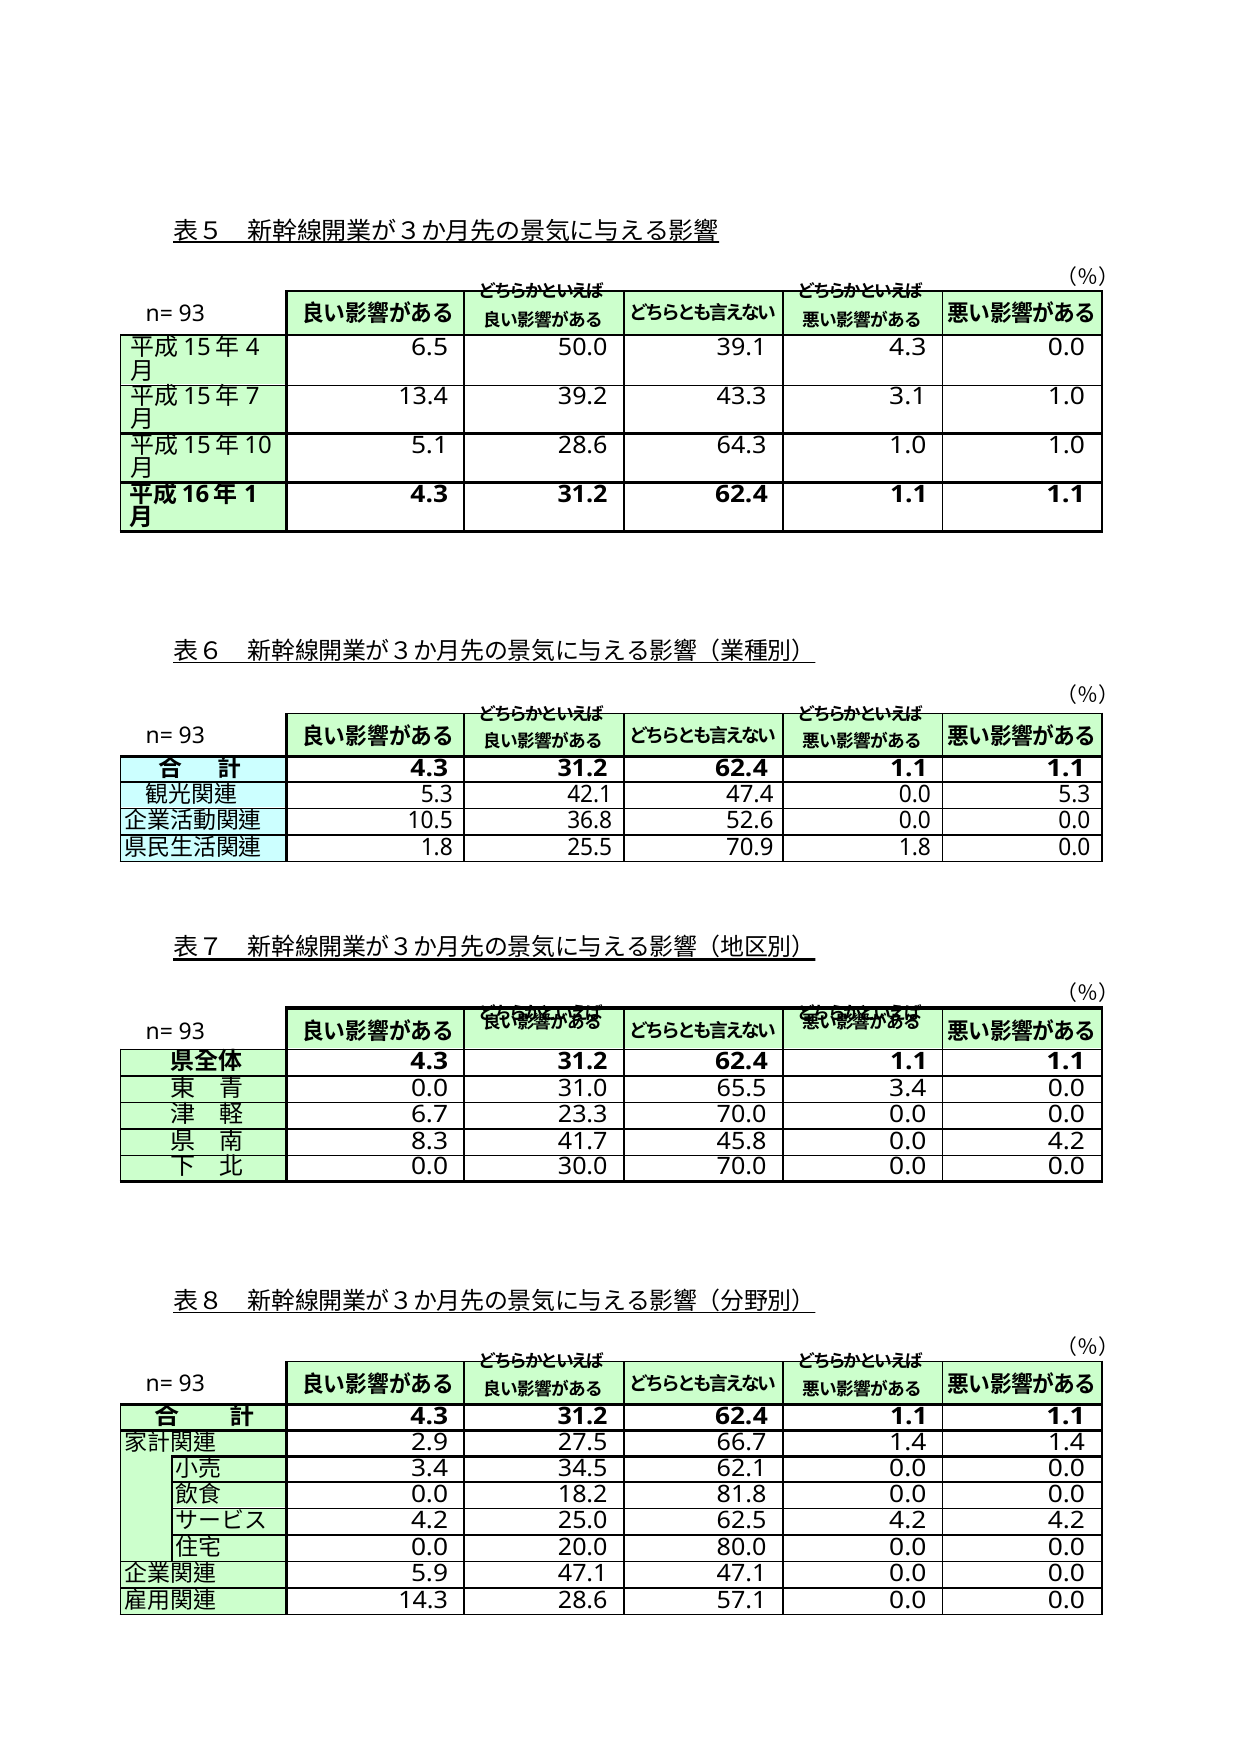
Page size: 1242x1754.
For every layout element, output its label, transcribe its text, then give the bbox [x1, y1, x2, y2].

table_cell 70.9 [625, 836, 782, 861]
text （％） [1056, 1332, 1123, 1361]
table_cell 0.0 [784, 1103, 942, 1128]
table_cell 0.0 [784, 1458, 942, 1481]
table_cell 43.3 [625, 386, 782, 432]
table_cell 合 計 [121, 758, 285, 781]
table_cell 31.2 [465, 758, 623, 781]
table_cell 80.0 [625, 1536, 782, 1561]
table_cell 52.6 [625, 809, 782, 834]
table_cell 62.4 [625, 484, 782, 530]
table_cell 3.1 [784, 386, 942, 432]
table_cell 0.0 [288, 1156, 463, 1180]
table_cell 57.1 [625, 1589, 782, 1614]
table_cell 64.3 [625, 435, 782, 481]
table_cell 飲食 [173, 1483, 285, 1507]
table_cell 39.2 [465, 386, 623, 432]
table_cell 62.1 [625, 1458, 782, 1481]
table_cell 平成15年 4月 [121, 336, 285, 384]
table_cell 18.2 [465, 1483, 623, 1507]
table_cell 6.7 [288, 1103, 463, 1128]
table_cell 47.4 [625, 783, 782, 807]
table_cell 0.0 [943, 1589, 1101, 1614]
table_cell 4.2 [784, 1509, 942, 1534]
table_header n= 93 [120, 713, 285, 755]
table_cell [121, 1455, 171, 1561]
table_cell 0.0 [943, 1483, 1101, 1507]
table_cell 47.1 [625, 1562, 782, 1587]
table_header どちらかといえば 悪い影響がある [784, 292, 942, 334]
subtitle 表６ 新幹線開業が３か月先の景気に与える影響（業種別） [173, 634, 845, 666]
table_cell 0.0 [784, 1156, 942, 1180]
text （％） [1056, 262, 1123, 290]
subtitle 表７ 新幹線開業が３か月先の景気に与える影響（地区別） [173, 930, 845, 962]
subtitle 表５ 新幹線開業が３か月先の景気に与える影響 [173, 213, 721, 246]
table_cell 70.0 [625, 1156, 782, 1180]
table_cell 1.1 [784, 758, 942, 781]
table_cell 観光関連 [121, 783, 285, 807]
table_cell 31.2 [465, 484, 623, 530]
table_cell 66.7 [625, 1432, 782, 1455]
table_cell 県全体 [121, 1050, 285, 1075]
table_cell 東 青 [121, 1077, 285, 1102]
table_cell 雇用関連 [121, 1589, 285, 1614]
table_header 悪い影響がある [943, 1010, 1101, 1048]
table_cell 0.0 [943, 809, 1101, 834]
table_cell 1.4 [943, 1432, 1101, 1455]
table_cell 合 計 [121, 1406, 285, 1429]
table_cell 13.4 [288, 386, 463, 432]
table_cell 41.7 [465, 1130, 623, 1155]
table_cell 10.5 [288, 809, 463, 834]
table_header どちらとも言えない [625, 1362, 782, 1403]
table_cell 4.3 [288, 758, 463, 781]
table_cell 34.5 [465, 1458, 623, 1481]
table_cell 25.0 [465, 1509, 623, 1534]
table_cell 企業関連 [121, 1562, 285, 1587]
table_cell 0.0 [784, 809, 942, 834]
table_header 良い影響がある [288, 714, 463, 755]
table_cell 0.0 [943, 1156, 1101, 1180]
table_header n= 93 [120, 1361, 285, 1403]
text （％） [1056, 978, 1123, 1006]
table_cell 4.3 [288, 484, 463, 530]
table_cell 28.6 [465, 1589, 623, 1614]
table_cell 1.0 [784, 435, 942, 481]
table_cell 0.0 [943, 1536, 1101, 1561]
table_cell 0.0 [784, 1589, 942, 1614]
table_cell 6.5 [288, 336, 463, 384]
table_cell 1.0 [943, 386, 1101, 432]
table_cell 下 北 [121, 1156, 285, 1180]
table_cell 39.1 [625, 336, 782, 384]
table_cell 0.0 [288, 1536, 463, 1561]
table_cell 62.4 [625, 1406, 782, 1429]
table_cell 4.3 [288, 1050, 463, 1075]
table_cell 31.0 [465, 1077, 623, 1102]
table_cell 0.0 [943, 836, 1101, 861]
table_cell 3.4 [288, 1458, 463, 1481]
table_cell 0.0 [784, 783, 942, 807]
table_header n= 93 [120, 1006, 285, 1048]
table_cell 平成15年10月 [121, 435, 285, 481]
table_cell 3.4 [784, 1077, 942, 1102]
table_cell 県民生活関連 [121, 836, 285, 861]
table_cell 4.2 [943, 1130, 1101, 1155]
table_cell 2.9 [288, 1432, 463, 1455]
table_cell 62.5 [625, 1509, 782, 1534]
table_header どちらかといえば 悪い影響がある [784, 1362, 942, 1403]
table_cell 津 軽 [121, 1103, 285, 1128]
table_cell サービス [173, 1509, 285, 1534]
table_cell 1.1 [784, 1406, 942, 1429]
table_cell 平成16年 1月 [121, 484, 285, 530]
table_cell 31.2 [465, 1050, 623, 1075]
table_cell 23.3 [465, 1103, 623, 1128]
table_header 悪い影響がある [943, 714, 1101, 755]
table_cell 0.0 [784, 1483, 942, 1507]
table_cell 0.0 [784, 1536, 942, 1561]
table_cell 31.2 [465, 1406, 623, 1429]
table_cell 36.8 [465, 809, 623, 834]
table_cell 0.0 [784, 1130, 942, 1155]
table_header 良い影響がある [288, 292, 463, 334]
table_cell 27.5 [465, 1432, 623, 1455]
table_cell 62.4 [625, 1050, 782, 1075]
table_cell 5.9 [288, 1562, 463, 1587]
table_cell 4.2 [288, 1509, 463, 1534]
table_cell 0.0 [943, 1562, 1101, 1587]
subtitle 表８ 新幹線開業が３か月先の景気に与える影響（分野別） [173, 1284, 845, 1317]
table_cell 1.1 [943, 1406, 1101, 1429]
table_header どちらかといえば 悪い影響がある [784, 714, 942, 755]
table_cell 5.3 [288, 783, 463, 807]
table_cell 81.8 [625, 1483, 782, 1507]
table_cell 4.3 [784, 336, 942, 384]
table_cell 5.3 [943, 783, 1101, 807]
table_cell 1.8 [288, 836, 463, 861]
table_cell 1.1 [784, 484, 942, 530]
table_header どちらかといえば 良い影響がある [465, 714, 623, 755]
table_cell 1.0 [943, 435, 1101, 481]
table_cell 62.4 [625, 758, 782, 781]
table_cell 25.5 [465, 836, 623, 861]
table_cell 20.0 [465, 1536, 623, 1561]
table_cell 14.3 [288, 1589, 463, 1614]
table_cell 28.6 [465, 435, 623, 481]
table_header 悪い影響がある [943, 1362, 1101, 1403]
table_cell 50.0 [465, 336, 623, 384]
table_header どちらとも言えない [625, 292, 782, 334]
table_cell 1.1 [943, 758, 1101, 781]
table_header n= 93 [120, 290, 285, 334]
table_header 悪い影響がある [943, 292, 1101, 334]
table_cell 0.0 [943, 1077, 1101, 1102]
table_cell 42.1 [465, 783, 623, 807]
table_header どちらかといえば 良い影響がある [465, 1362, 623, 1403]
table_cell 県 南 [121, 1130, 285, 1155]
text （％） [1056, 681, 1123, 709]
table_cell 30.0 [465, 1156, 623, 1180]
table_cell 1.1 [943, 1050, 1101, 1075]
table_header どちらかといえば悪い影響がある [784, 1010, 942, 1048]
table_cell 0.0 [943, 1103, 1101, 1128]
table_cell 0.0 [288, 1077, 463, 1102]
table_cell 小売 [173, 1458, 285, 1481]
table_cell 1.8 [784, 836, 942, 861]
table_header 良い影響がある [288, 1010, 463, 1048]
table_cell 4.2 [943, 1509, 1101, 1534]
table_cell 企業活動関連 [121, 809, 285, 834]
table_header どちらとも言えない [625, 1010, 782, 1048]
table_header 良い影響がある [288, 1362, 463, 1403]
table_cell 65.5 [625, 1077, 782, 1102]
table_cell 8.3 [288, 1130, 463, 1155]
table_cell 0.0 [288, 1483, 463, 1507]
table_cell 0.0 [943, 336, 1101, 384]
table_cell 5.1 [288, 435, 463, 481]
table_header どちらとも言えない [625, 714, 782, 755]
table_cell 家計関連 [121, 1432, 285, 1455]
table_cell 平成15年 7月 [121, 386, 285, 432]
table_cell 0.0 [943, 1458, 1101, 1481]
table_cell 45.8 [625, 1130, 782, 1155]
table_header どちらかといえば良い影響がある [465, 1010, 623, 1048]
table_cell 1.1 [943, 484, 1101, 530]
table_cell 1.1 [784, 1050, 942, 1075]
table_cell 47.1 [465, 1562, 623, 1587]
table_cell 1.4 [784, 1432, 942, 1455]
table_header どちらかといえば 良い影響がある [465, 292, 623, 334]
table_cell 70.0 [625, 1103, 782, 1128]
table_cell 0.0 [784, 1562, 942, 1587]
table_cell 4.3 [288, 1406, 463, 1429]
table_cell 住宅 [173, 1536, 285, 1561]
